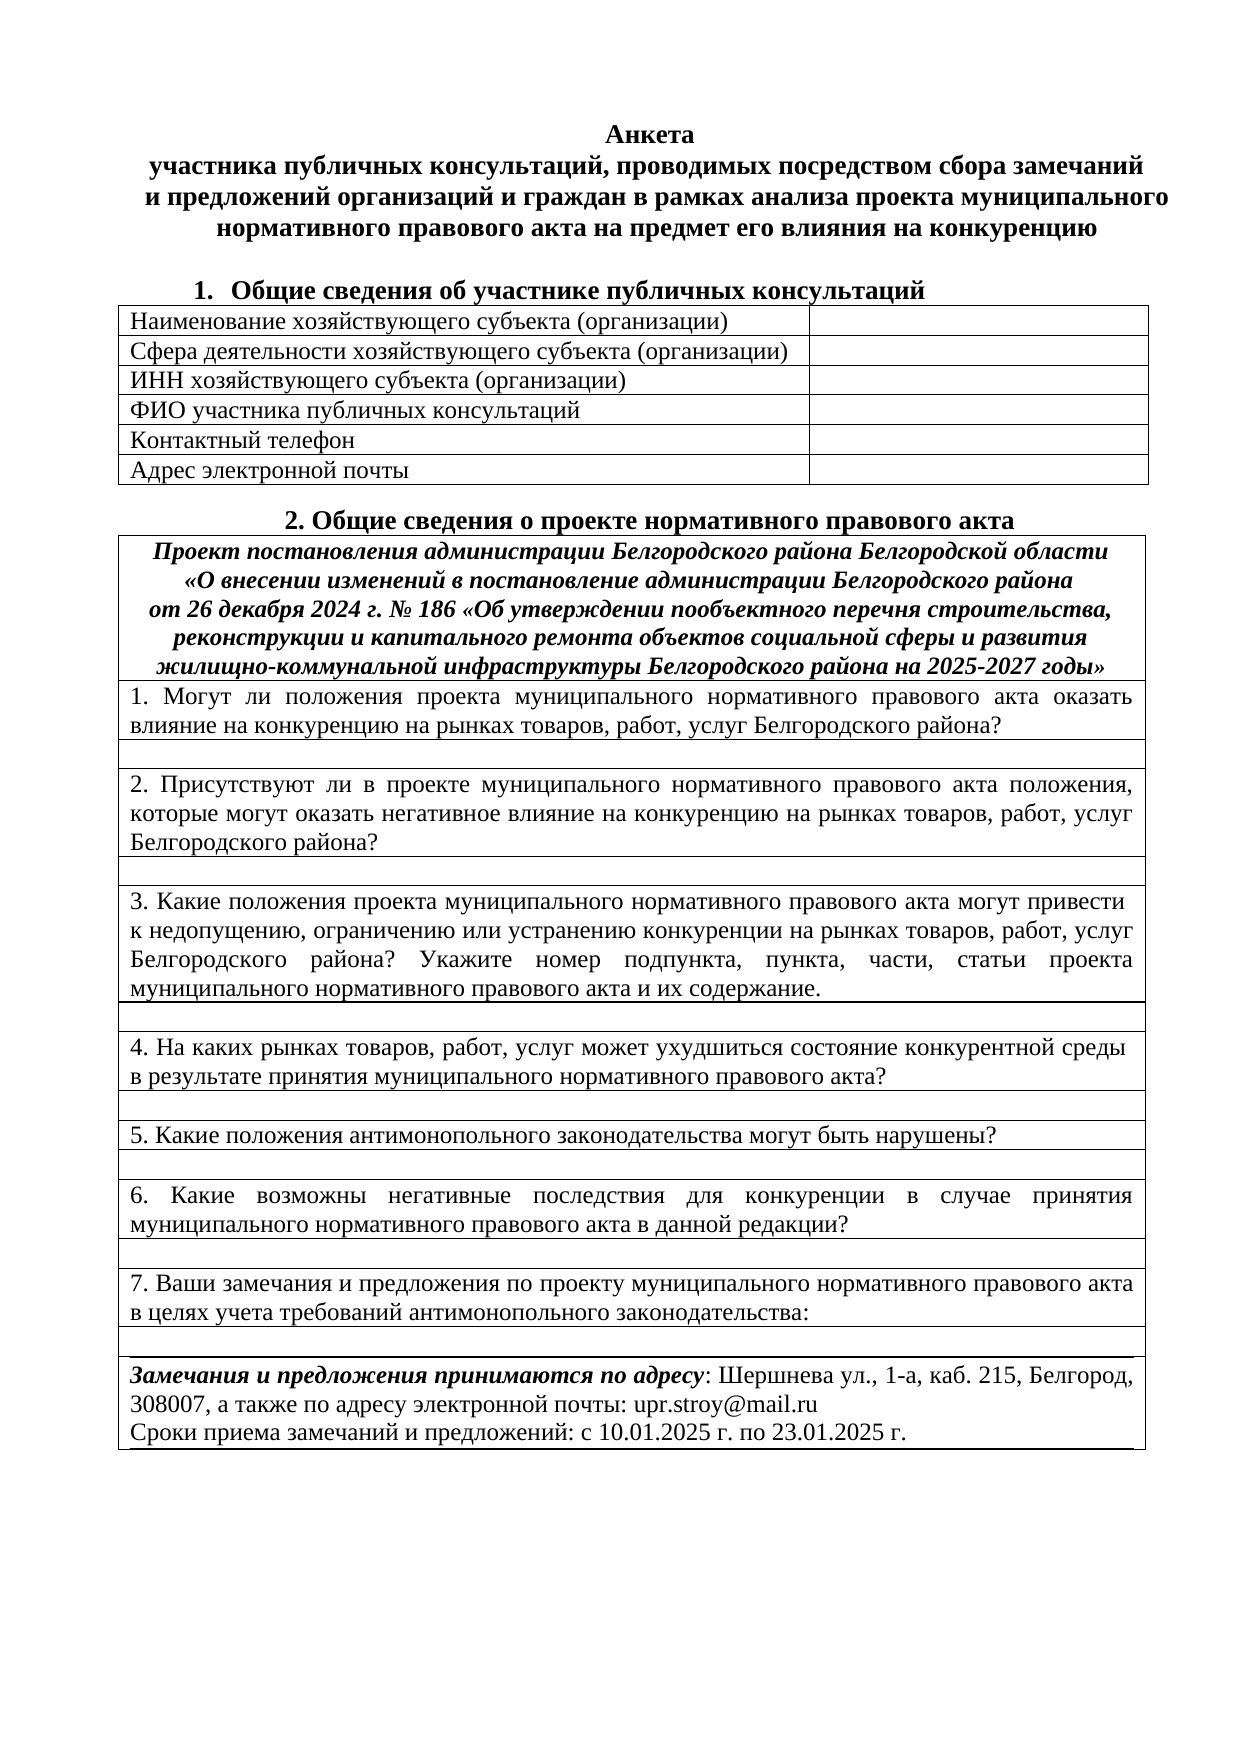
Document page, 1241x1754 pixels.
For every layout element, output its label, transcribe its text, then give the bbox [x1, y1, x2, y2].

table_cell [810, 366, 1148, 394]
table_cell [119, 1150, 1145, 1179]
table_cell Адрес электронной почты [119, 455, 809, 484]
table_cell 5. Какие положения антимонопольного законодательства могут быть нарушены? [119, 1121, 1145, 1149]
table_cell 3. Какие положения проекта муниципального нормативного правового акта могут привести к недопущению, ограничению или устранению конкуренции на рынках товаров, работ, услуг Белгородского района? Укажите номер подпункта, пункта, части, статьи проекта муниципального нормативного правового акта и их содержание. [119, 886, 1145, 1001]
table_cell 7. Ваши замечания и предложения по проекту муниципального нормативного правового акта в целях учета требований антимонопольного законодательства: [119, 1269, 1145, 1326]
table_cell 2. Присутствуют ли в проекте муниципального нормативного правового акта положения, которые могут оказать негативное влияние на конкуренцию на рынках товаров, работ, услуг Белгородского района? [119, 769, 1145, 856]
table_cell [119, 1091, 1145, 1119]
text 2. Общие сведения о проекте нормативного правового акта [118, 504, 1181, 535]
table_cell [810, 455, 1148, 484]
table_cell [119, 857, 1145, 885]
text Анкета [103, 118, 1196, 149]
table_header [810, 306, 1148, 335]
table_header Проект постановления администрации Белгородского района Белгородской области «О внесении изменений в постановление администрации Белгородского района от 26 декабря 2024 г. № 186 «Об утверждении пообъектного перечня строительства, реконструкции и капитального ремонта объектов социальной сферы и развития жилищно-коммунальной инфраструктуры Белгородского района на 2025-2027 годы» [119, 536, 1145, 680]
table_cell [810, 425, 1148, 454]
table_cell [810, 336, 1148, 364]
table_cell Сфера деятельности хозяйствующего субъекта (организации) [119, 336, 809, 364]
table_cell [119, 1239, 1145, 1267]
table_cell [119, 1327, 1145, 1356]
table_cell [119, 1003, 1145, 1031]
table_cell ФИО участника публичных консультаций [119, 395, 809, 424]
table_cell [810, 395, 1148, 424]
table_cell 4. На каких рынках товаров, работ, услуг может ухудшиться состояние конкурентной среды в результате принятия муниципального нормативного правового акта? [119, 1032, 1145, 1090]
table_cell ИНН хозяйствующего субъекта (организации) [119, 366, 809, 394]
table_cell Замечания и предложения принимаются по адресу: Шершнева ул., 1-а, каб. 215, Белгород, 308007, а также по адресу электронной почты: upr.stroy@mail.ru Сроки приема замечаний и предложений: с 10.01.2025 г. по 23.01.2025 г. [119, 1357, 1145, 1449]
table_header Наименование хозяйствующего субъекта (организации) [119, 306, 809, 335]
table_cell [119, 740, 1145, 768]
table_cell Контактный телефон [119, 425, 809, 454]
text участника публичных консультаций, проводимых посредством сбора замечаний и предложений организаций и граждан в рамках анализа проекта муниципального нормативного правового акта на предмет его влияния на конкуренцию [103, 149, 1196, 243]
table_cell 1. Могут ли положения проекта муниципального нормативного правового акта оказать влияние на конкуренцию на рынках товаров, работ, услуг Белгородского района? [119, 681, 1145, 738]
table_cell 6. Какие возможны негативные последствия для конкуренции в случае принятия муниципального нормативного правового акта в данной редакции? [119, 1180, 1145, 1238]
list Общие сведения об участнике публичных консультаций [193, 274, 1181, 305]
